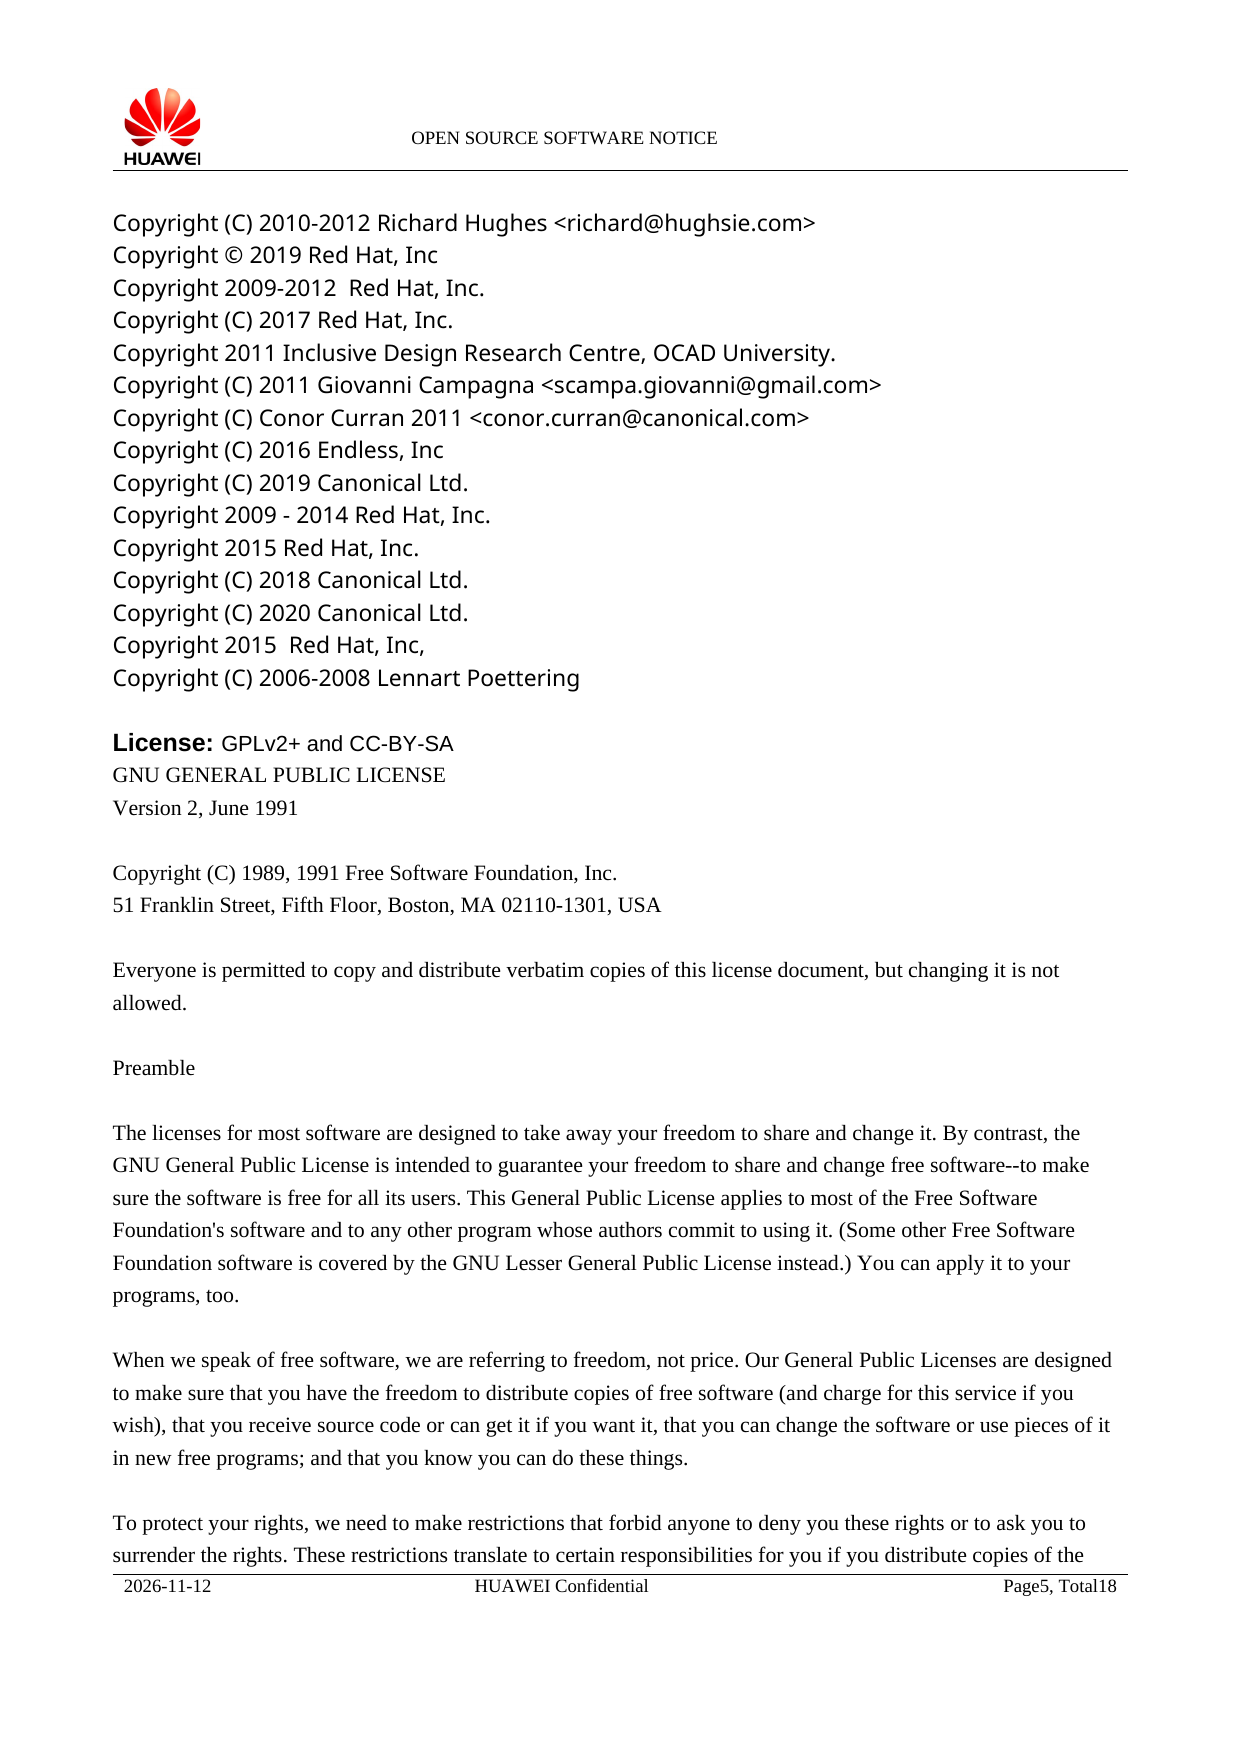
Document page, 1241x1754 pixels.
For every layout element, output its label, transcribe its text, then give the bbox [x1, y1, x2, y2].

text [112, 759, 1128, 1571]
picture [124, 88, 201, 165]
text License: GPLv2+ and CC-BY-SA [112, 726, 1128, 759]
